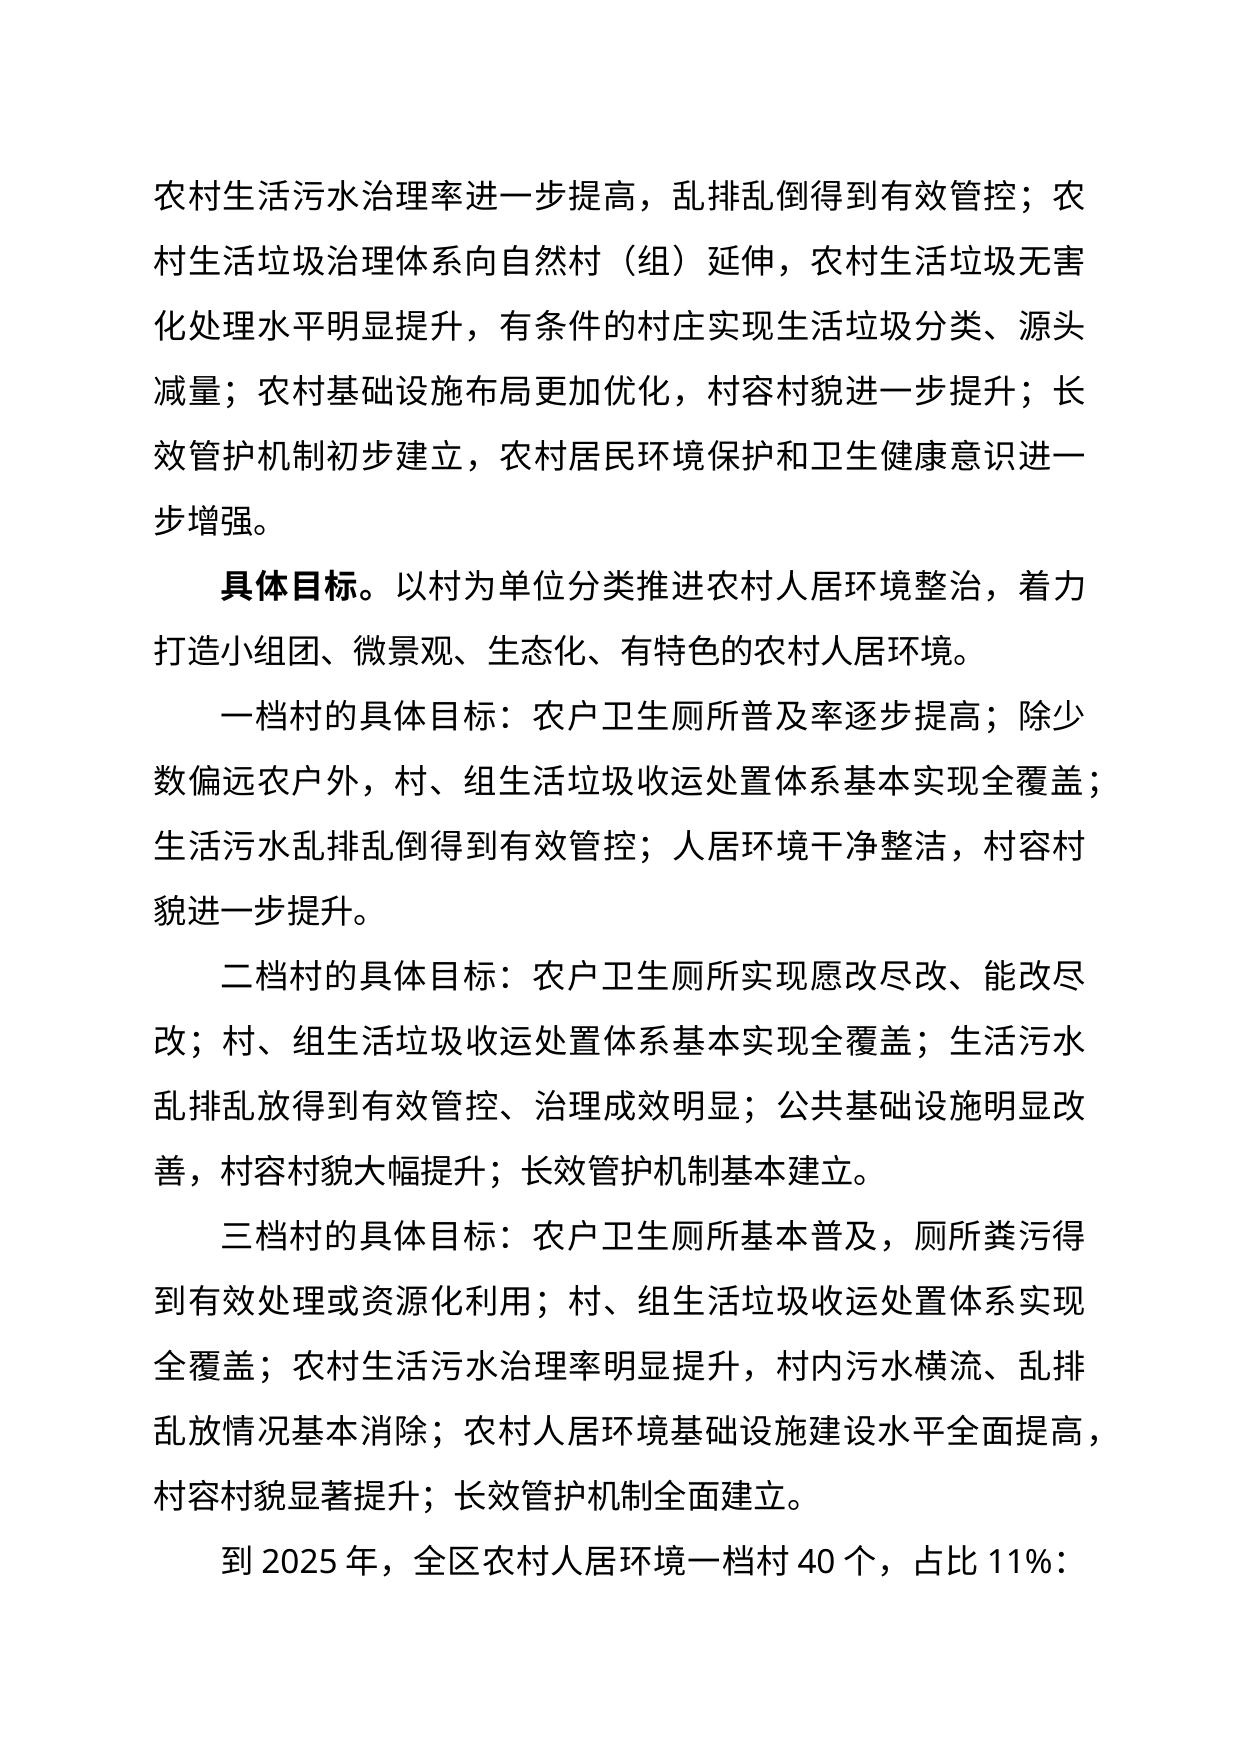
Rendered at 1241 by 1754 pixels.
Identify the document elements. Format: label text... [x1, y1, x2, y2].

text 三档村的具体目标：农户卫生厕所基本普及，厕所粪污得到有效处理或资源化利用；村、组生活垃圾收运处置体系实现全覆盖；农村生活污水治理率明显提升，村内污水横流、乱排乱放情况基本消除；农村人居环境基础设施建设水平全面提高，村容村貌显著提升；长效管护机制全面建立。 [153, 1202, 1087, 1527]
text 二档村的具体目标：农户卫生厕所实现愿改尽改、能改尽改；村、组生活垃圾收运处置体系基本实现全覆盖；生活污水乱排乱放得到有效管控、治理成效明显；公共基础设施明显改善，村容村貌大幅提升；长效管护机制基本建立。 [153, 942, 1087, 1202]
text 具体目标。以村为单位分类推进农村人居环境整治，着力打造小组团、微景观、生态化、有特色的农村人居环境。 [153, 552, 1087, 682]
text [153, 1527, 1087, 1592]
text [153, 162, 1087, 552]
text 一档村的具体目标：农户卫生厕所普及率逐步提高；除少数偏远农户外，村、组生活垃圾收运处置体系基本实现全覆盖；生活污水乱排乱倒得到有效管控；人居环境干净整洁，村容村貌进一步提升。 [153, 682, 1087, 942]
